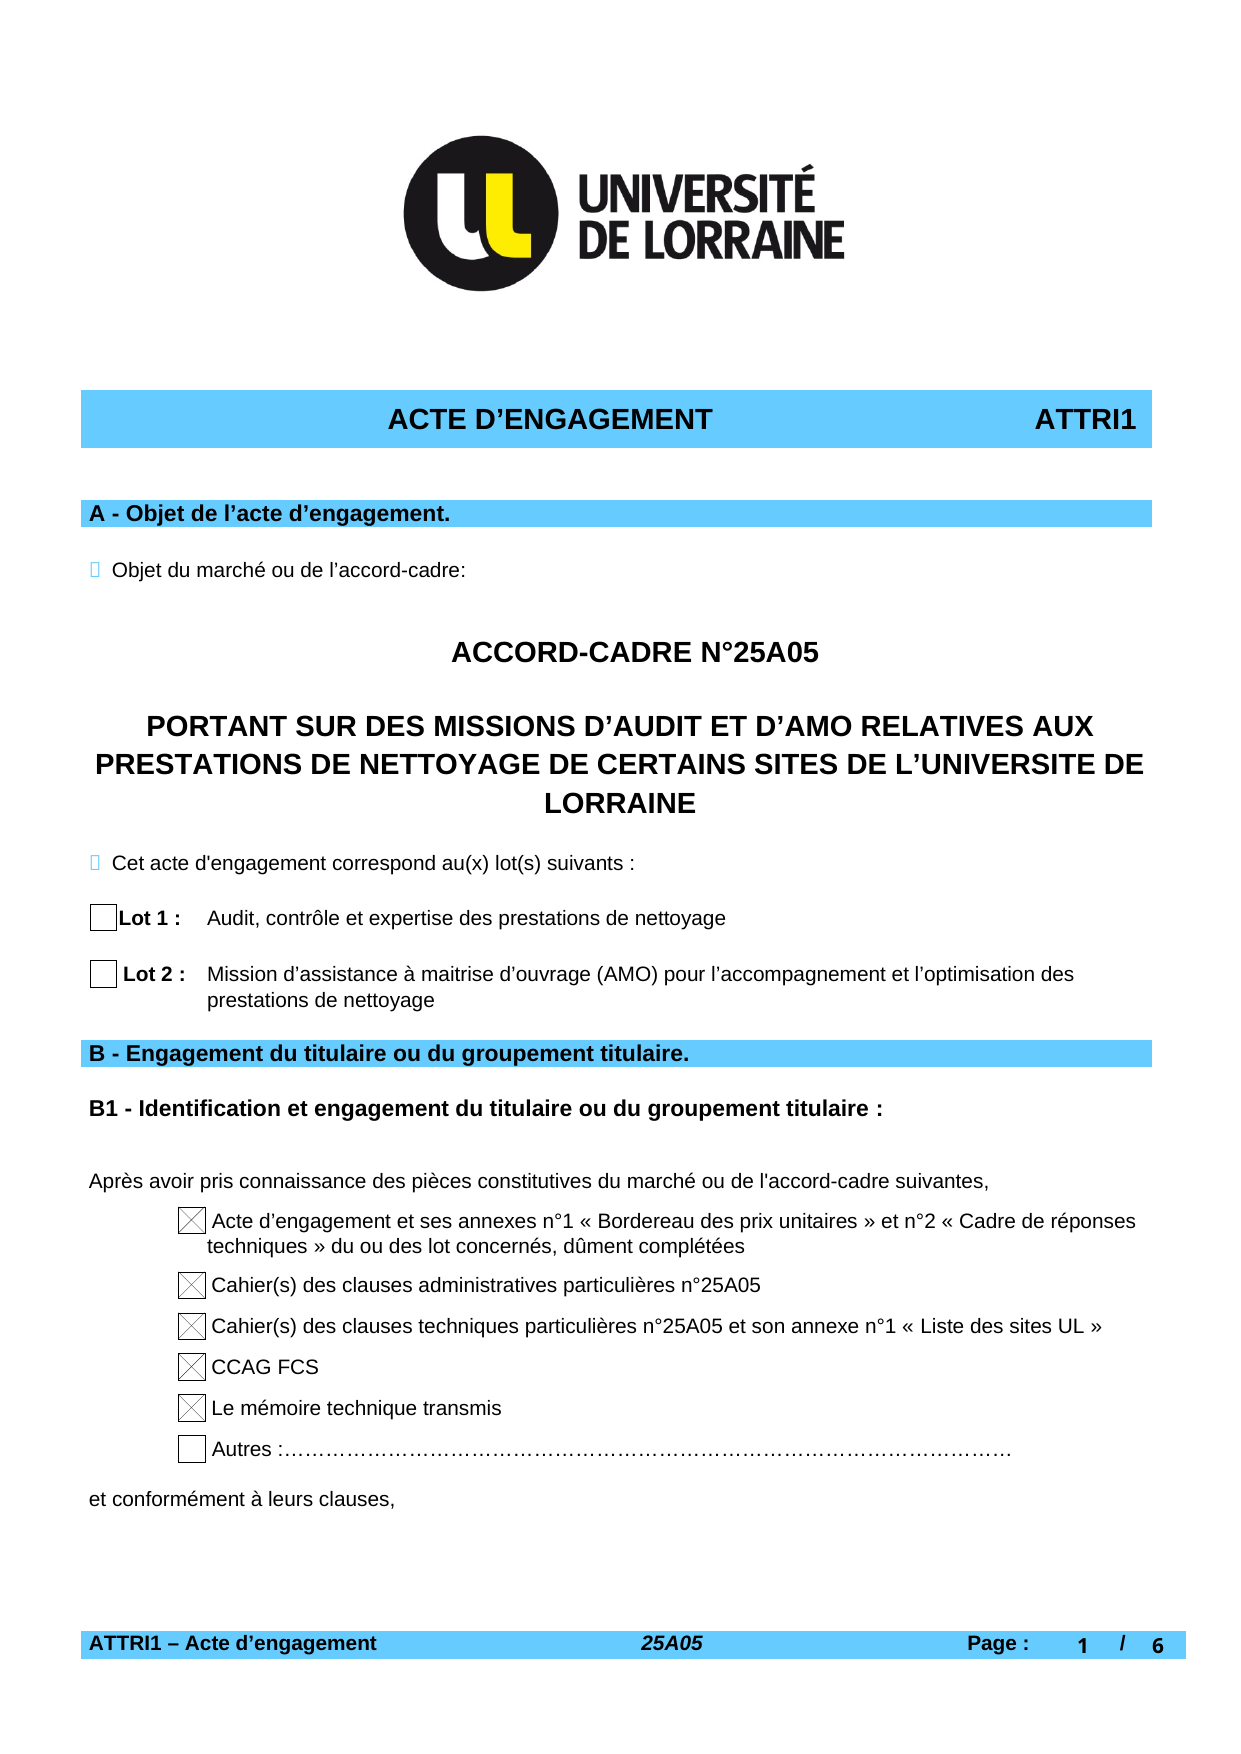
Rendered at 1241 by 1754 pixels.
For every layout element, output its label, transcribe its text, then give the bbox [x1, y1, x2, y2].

text Cahier(s) des clauses techniques particulières n°25A05 et son annexe n°1 « Liste des sites UL » [205, 1312, 1152, 1340]
text Après avoir pris connaissance des pièces constitutives du marché ou de l'accord-cadre suivantes, [89, 1169, 1152, 1193]
table_header ATTRI1 [1019, 390, 1152, 448]
text CCAG FCS [177, 1352, 1152, 1381]
text PORTANT SUR DES MISSIONS D’AUDIT ET D’AMO RELATIVES AUX PRESTATIONS DE NETTOYAGE DE CERTAINS SITES DE L’UNIVERSITE DE LORRAINE [89, 709, 1152, 819]
subtitle B1 - Identification et engagement du titulaire ou du groupement titulaire : [89, 1095, 1152, 1121]
text Le mémoire technique transmis [177, 1393, 1152, 1422]
text  Cet acte d'engagement correspond au(x) lot(s) suivants : [89, 848, 1152, 877]
table_header A - Objet de l’acte d’engagement. [81, 500, 1152, 527]
table_header ACTE D’ENGAGEMENT [81, 390, 1019, 448]
text et conformément à leurs clauses, [89, 1487, 1152, 1511]
text  Objet du marché ou de l’accord-cadre: [89, 555, 1152, 584]
text Accord-cadre n°25A05 [89, 635, 1152, 669]
table_header [80, 86, 1167, 389]
text Lot 2 : Mission d’assistance à maitrise d’ouvrage (AMO) pour l’accompagnement et l’optimisation des prestations de nettoyage [89, 959, 1152, 1012]
table_header B - Engagement du titulaire ou du groupement titulaire. [81, 1040, 1152, 1067]
text Lot 1 : Audit, contrôle et expertise des prestations de nettoyage [89, 903, 1152, 931]
text Acte d’engagement et ses annexes n°1 « Bordereau des prix unitaires » et n°2 « Cadre de réponses techniques » du ou des lot concernés, dûment complétées [177, 1206, 1152, 1258]
picture [370, 86, 877, 340]
text Cahier(s) des clauses administratives particulières n°25A05 [205, 1271, 1152, 1299]
text Autres :…………………………………………………………………………………………… [177, 1434, 1152, 1463]
